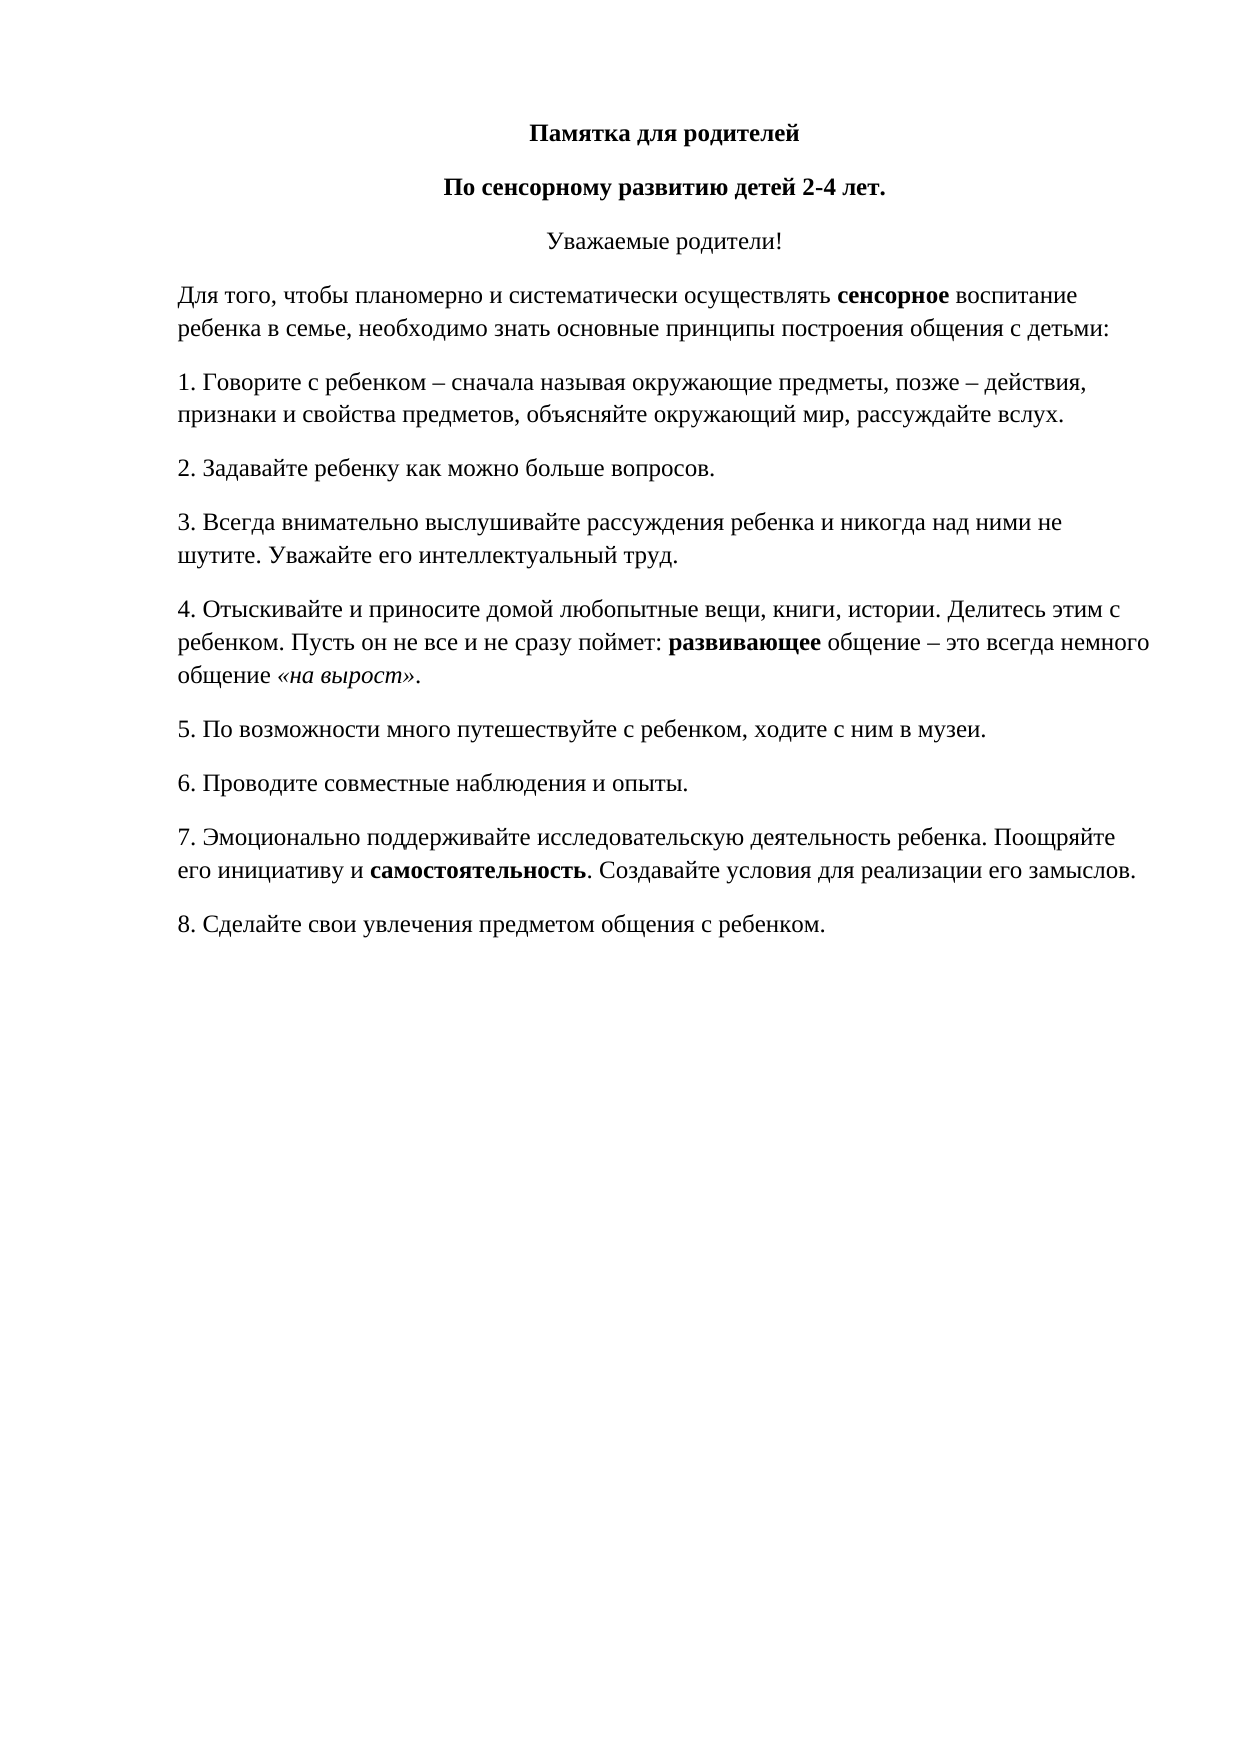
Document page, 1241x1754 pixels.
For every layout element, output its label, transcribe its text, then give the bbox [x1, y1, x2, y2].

text Уважаемые родители! [177, 226, 1152, 254]
text 2. Задавайте ребенку как можно больше вопросов. [177, 453, 1152, 482]
text 8. Сделайте свои увлечения предметом общения с ребенком. [177, 909, 1152, 937]
text 7. Эмоционально поддерживайте исследовательскую деятельность ребенка. Поощряйте его инициативу и самостоятельность. Создавайте условия для реализации его замыслов. [177, 822, 1152, 883]
text 6. Проводите совместные наблюдения и опыты. [177, 768, 1152, 797]
text Памятка для родителей [177, 118, 1152, 147]
text По сенсорному развитию детей 2-4 лет. [177, 172, 1152, 201]
text 3. Всегда внимательно выслушивайте рассуждения ребенка и никогда над ними не шутите. Уважайте его интеллектуальный труд. [177, 507, 1152, 569]
text 5. По возможности много путешествуйте с ребенком, ходите с ним в музеи. [177, 714, 1152, 743]
text 1. Говорите с ребенком – сначала называя окружающие предметы, позже – действия, признаки и свойства предметов, объясняйте окружающий мир, рассуждайте вслух. [177, 367, 1152, 428]
text 4. Отыскивайте и приносите домой любопытные вещи, книги, истории. Делитесь этим с ребенком. Пусть он не все и не сразу поймет: развивающее общение – это всегда немного общение «на вырост». [177, 594, 1152, 689]
text Для того, чтобы планомерно и систематически осуществлять сенсорное воспитание ребенка в семье, необходимо знать основные принципы построения общения с детьми: [177, 280, 1152, 341]
